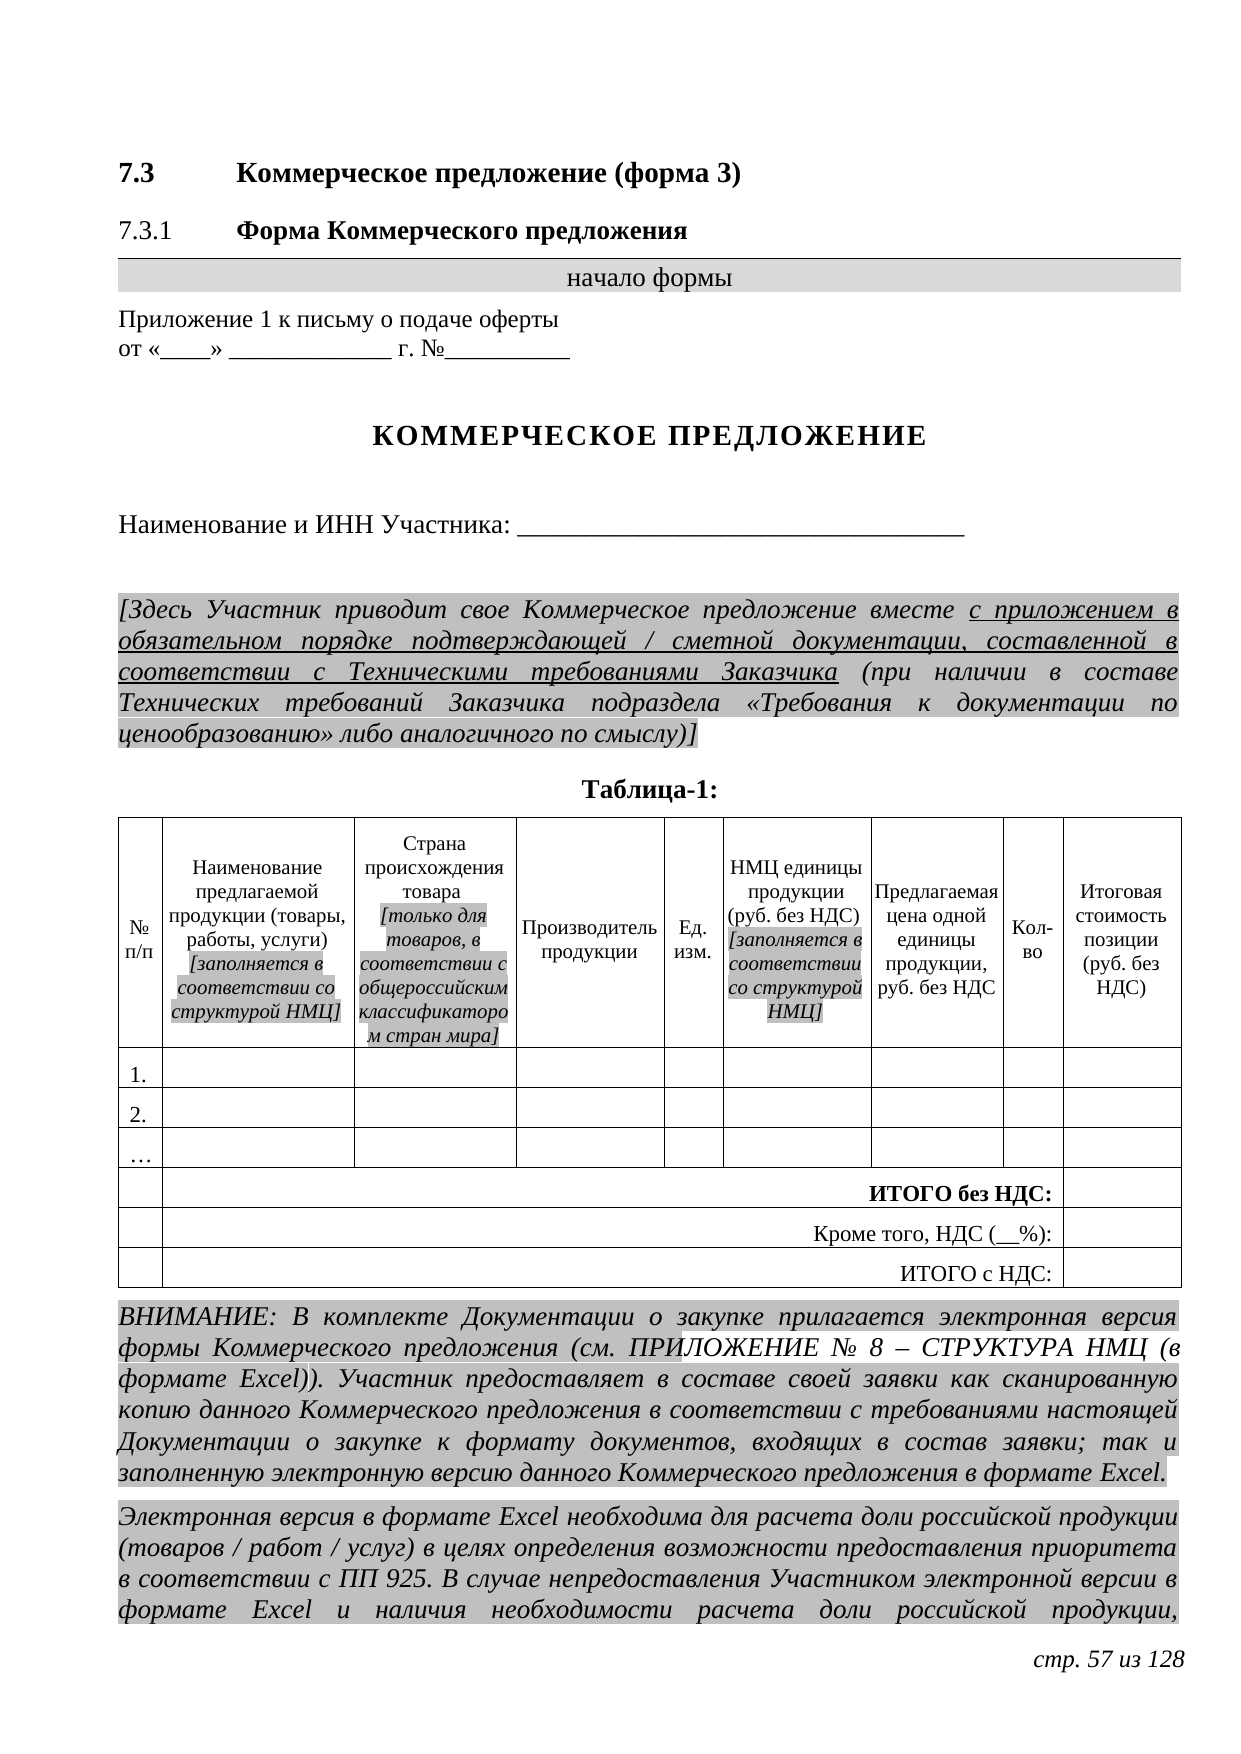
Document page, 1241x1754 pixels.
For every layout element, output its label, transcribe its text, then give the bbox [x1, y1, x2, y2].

table_header Предлагаемая цена одной единицы продукции, руб. без НДС [872, 818, 1003, 1047]
table_cell [119, 1248, 162, 1287]
table_cell [517, 1088, 664, 1127]
table_cell 1. [119, 1048, 162, 1087]
text начало формы [118, 259, 1181, 292]
table_cell [163, 1128, 354, 1167]
table_cell [119, 1208, 162, 1247]
text [Здесь Участник приводит свое Коммерческое предложение вместе с приложением в обязательном порядке подтверждающей / сметной документации, составленной в соответствии с Техническими требованиями Заказчика (при наличии в составе Технических требований Заказчика подраздела «Требования к документации по ценообразованию» либо аналогичного по смыслу)] [118, 593, 1181, 748]
table_cell Кроме того, НДС (__%): [163, 1208, 1063, 1247]
table_header Итоговая стоимость позиции (руб. без НДС) [1064, 818, 1181, 1047]
table_header НМЦ единицы продукции (руб. без НДС) [заполняется в соответствии со структурой НМЦ] [724, 818, 871, 1047]
table_cell [1064, 1168, 1181, 1207]
text Наименование и ИНН Участника: _________________________________ [118, 508, 1181, 539]
table_cell [517, 1128, 664, 1167]
text Форма Коммерческого предложения [118, 214, 1181, 245]
table_header Страна происхождения товара [только для товаров, в соответствии с общероссийским классификатором стран мира] [355, 818, 516, 1047]
table_cell [1004, 1128, 1063, 1167]
table_cell ИТОГО с НДС: [163, 1248, 1063, 1287]
table_cell [872, 1088, 1003, 1127]
subtitle Коммерческое предложение (форма 3) [118, 156, 1181, 189]
table_cell [355, 1048, 516, 1087]
table_cell 2. [119, 1088, 162, 1127]
table_header Кол-во [1004, 818, 1063, 1047]
table_header Производитель продукции [517, 818, 664, 1047]
table_cell [1004, 1088, 1063, 1127]
table_cell [1064, 1048, 1181, 1087]
text Коммерческое предложение [118, 418, 1181, 452]
table_cell [665, 1128, 723, 1167]
table_cell [355, 1088, 516, 1127]
table_cell [163, 1088, 354, 1127]
table_cell [1064, 1088, 1181, 1127]
table_cell [724, 1088, 871, 1127]
table_header Ед. изм. [665, 818, 723, 1047]
text Таблица-1: [118, 773, 1181, 805]
table_header Наименование предлагаемой продукции (товары, работы, услуги) [заполняется в соответствии со структурой НМЦ] [163, 818, 354, 1047]
table_cell ИТОГО без НДС: [163, 1168, 1063, 1207]
table_cell [665, 1088, 723, 1127]
table_cell … [119, 1128, 162, 1167]
table_header № п/п [119, 818, 162, 1047]
table_cell [1004, 1048, 1063, 1087]
table_cell [665, 1048, 723, 1087]
table_cell [1064, 1128, 1181, 1167]
table_cell [1064, 1248, 1181, 1287]
table_cell [517, 1048, 664, 1087]
table_cell [163, 1048, 354, 1087]
table_cell [724, 1048, 871, 1087]
table_cell [872, 1128, 1003, 1167]
table_cell [355, 1128, 516, 1167]
table_cell [872, 1048, 1003, 1087]
text Приложение 1 к письму о подаче оферты от «____» _____________ г. №__________ [118, 304, 1181, 362]
table_cell [119, 1168, 162, 1207]
table_cell [1064, 1208, 1181, 1247]
table_cell [724, 1128, 871, 1167]
text ВНИМАНИЕ: В комплекте Документации о закупке прилагается электронная версия формы Коммерческого предложения (см. ПРИЛОЖЕНИЕ № 8 – СТРУКТУРА НМЦ (в формате Excel)). Участник предоставляет в составе своей заявки как сканированную копию данного Коммерческого предложения в соответствии с требованиями настоящей Документации о закупке к формату документов, входящих в состав заявки; так и заполненную электронную версию данного Коммерческого предложения в формате Excel. [118, 1300, 1181, 1487]
